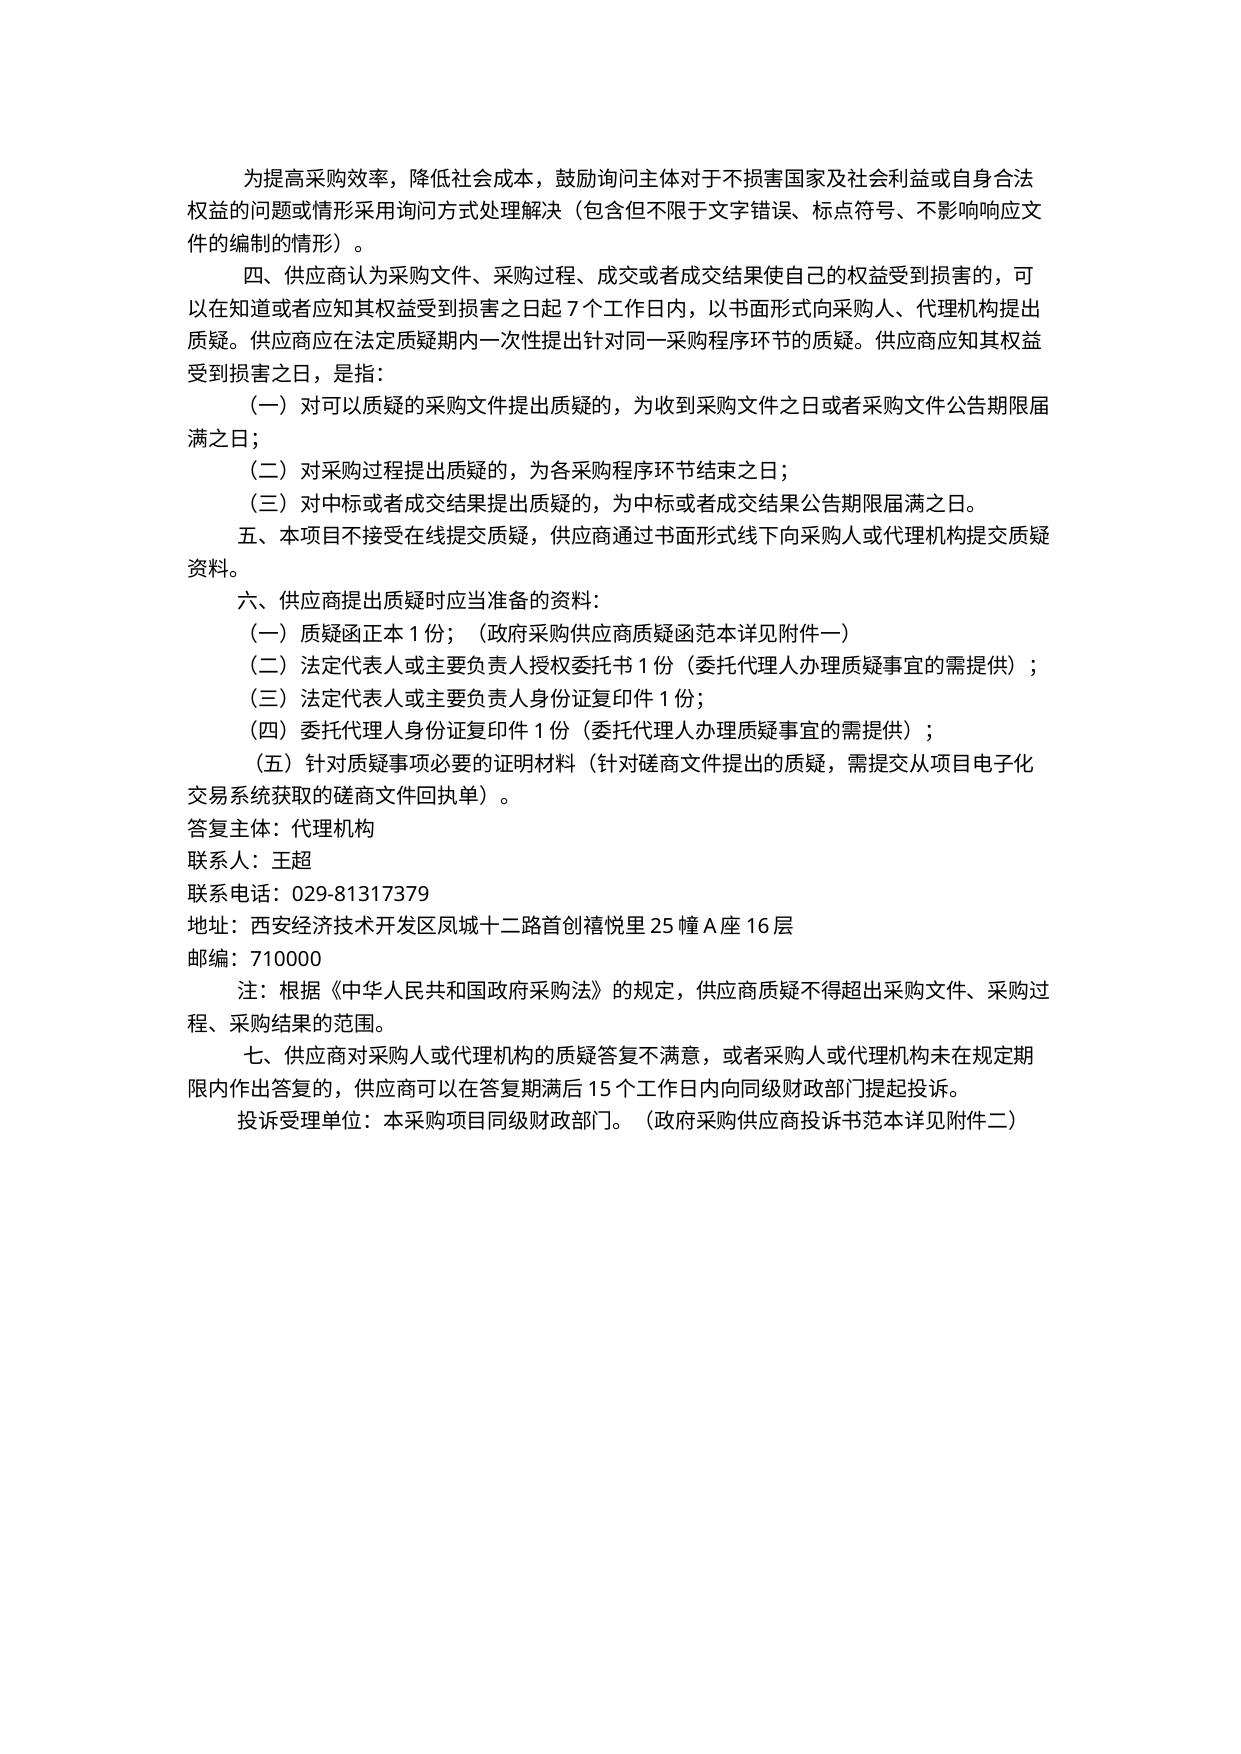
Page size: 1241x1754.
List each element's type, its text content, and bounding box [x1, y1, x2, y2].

text 五、本项目不接受在线提交质疑，供应商通过书面形式线下向采购人或代理机构提交质疑资料。 [187, 519, 1053, 584]
text 联系电话：029-81317379 [187, 877, 1053, 909]
text （一）质疑函正本1份；（政府采购供应商质疑函范本详见附件一） [187, 617, 1053, 649]
text 四、供应商认为采购文件、采购过程、成交或者成交结果使自己的权益受到损害的，可以在知道或者应知其权益受到损害之日起7个工作日内，以书面形式向采购人、代理机构提出质疑。供应商应在法定质疑期内一次性提出针对同一采购程序环节的质疑。供应商应知其权益受到损害之日，是指： [187, 259, 1053, 389]
text （五）针对质疑事项必要的证明材料（针对磋商文件提出的质疑，需提交从项目电子化交易系统获取的磋商文件回执单）。 [187, 747, 1053, 812]
text 地址：西安经济技术开发区凤城十二路首创禧悦里25幢A座16层 [187, 909, 1053, 942]
text 投诉受理单位：本采购项目同级财政部门。（政府采购供应商投诉书范本详见附件二） [187, 1104, 1053, 1137]
text （一）对可以质疑的采购文件提出质疑的，为收到采购文件之日或者采购文件公告期限届满之日； [187, 389, 1053, 454]
text （三）对中标或者成交结果提出质疑的，为中标或者成交结果公告期限届满之日。 [187, 487, 1053, 519]
text 七、供应商对采购人或代理机构的质疑答复不满意，或者采购人或代理机构未在规定期限内作出答复的，供应商可以在答复期满后15个工作日内向同级财政部门提起投诉。 [187, 1039, 1053, 1104]
text （二）法定代表人或主要负责人授权委托书1份（委托代理人办理质疑事宜的需提供）； [187, 649, 1053, 682]
text （二）对采购过程提出质疑的，为各采购程序环节结束之日； [187, 454, 1053, 487]
text 答复主体：代理机构 [187, 812, 1053, 844]
text 六、供应商提出质疑时应当准备的资料： [187, 584, 1053, 617]
text 联系人：王超 [187, 844, 1053, 877]
text 为提高采购效率，降低社会成本，鼓励询问主体对于不损害国家及社会利益或自身合法权益的问题或情形采用询问方式处理解决（包含但不限于文字错误、标点符号、不影响响应文件的编制的情形）。 [187, 162, 1053, 259]
text （三）法定代表人或主要负责人身份证复印件1份； [187, 682, 1053, 714]
text 邮编：710000 [187, 942, 1053, 974]
text （四）委托代理人身份证复印件1份（委托代理人办理质疑事宜的需提供）； [187, 714, 1053, 747]
text 注：根据《中华人民共和国政府采购法》的规定，供应商质疑不得超出采购文件、采购过程、采购结果的范围。 [187, 974, 1053, 1039]
